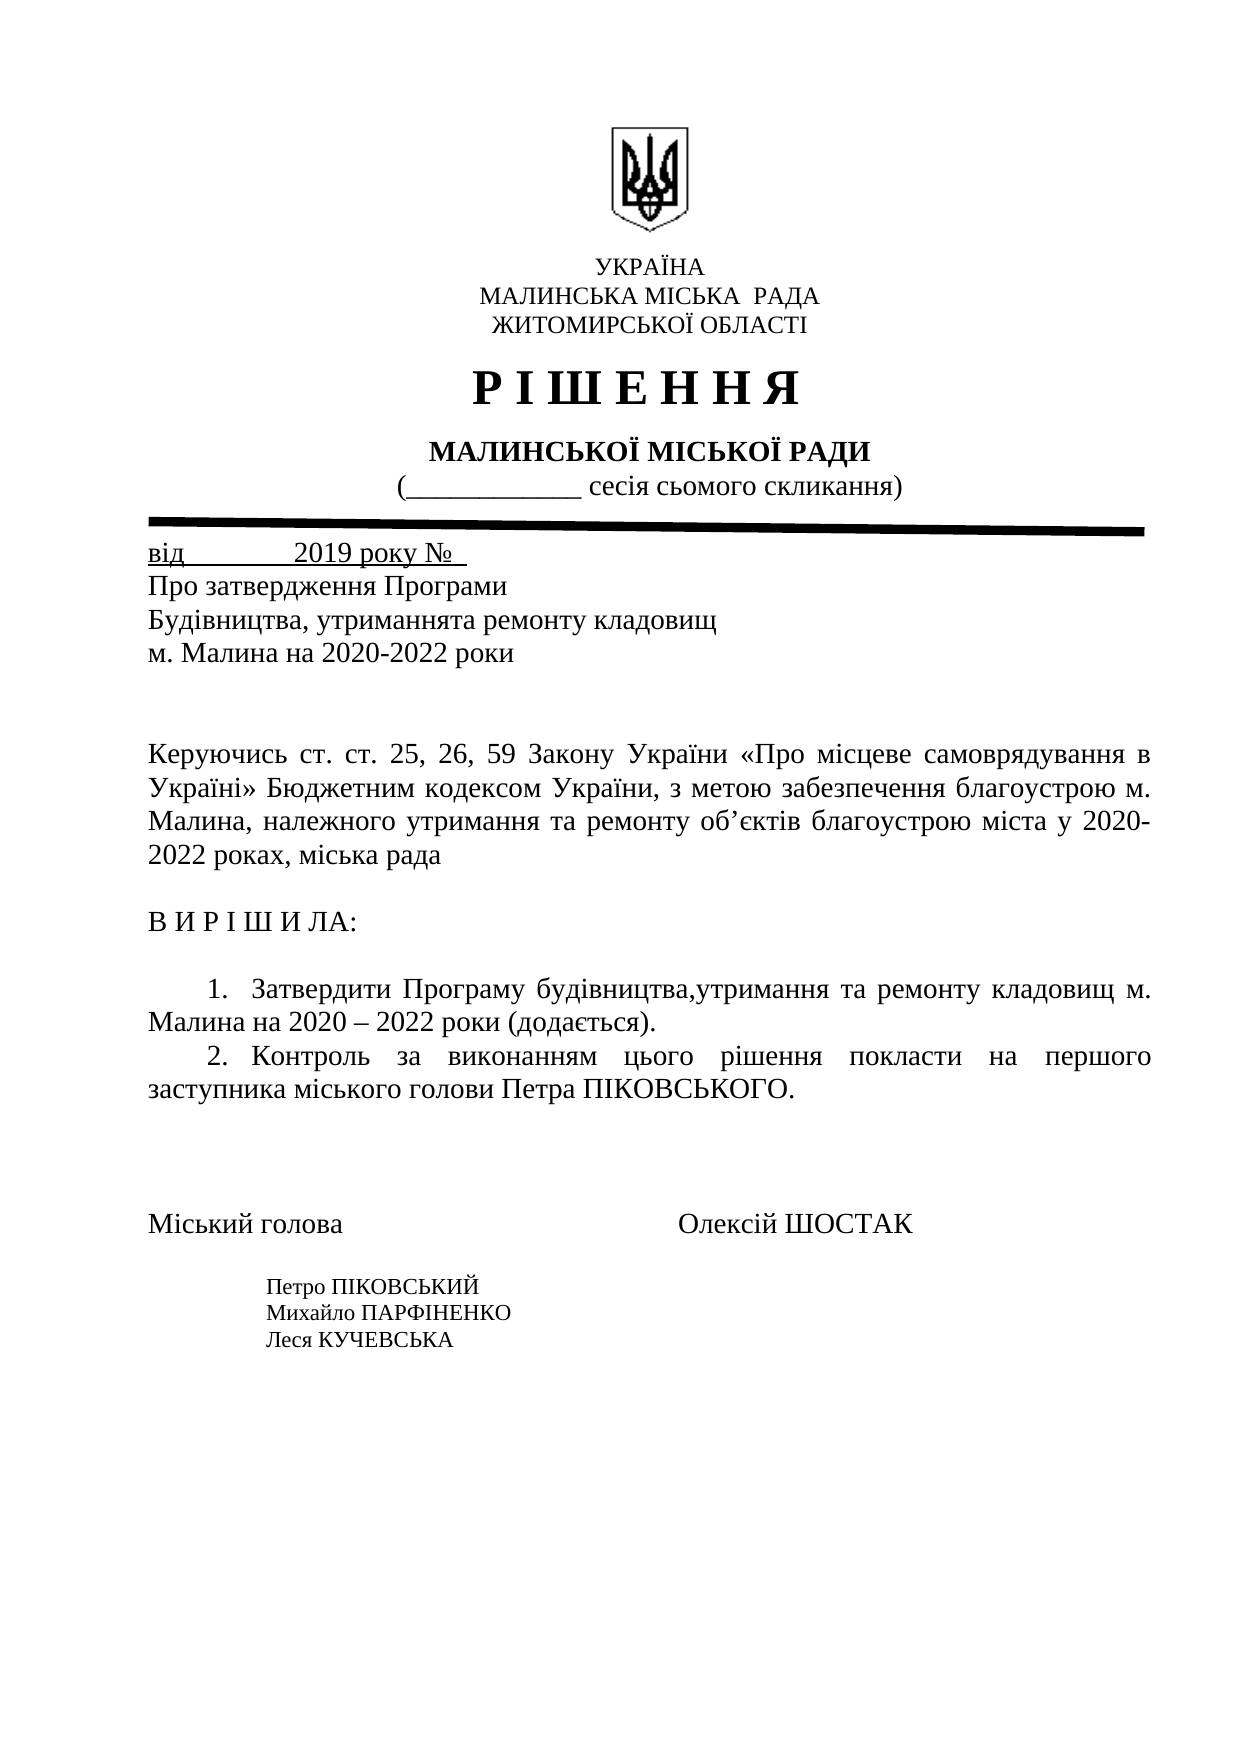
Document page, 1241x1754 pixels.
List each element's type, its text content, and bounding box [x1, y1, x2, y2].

text Керуючись ст. ст. 25, 26, 59 Закону України «Про місцеве самоврядування в Україні» Бюджетним кодексом України, з метою забезпечення благоустрою м. Малина, належного утримання та ремонту об’єктів благоустрою міста у 2020-2022 роках, міська рада [148, 736, 1152, 870]
text УКРАЇНА [148, 252, 1152, 281]
text (____________ сесія сьомого скликання) [148, 468, 1152, 501]
text Про затвердження Програми [148, 568, 1152, 602]
text Р І Ш Е Н Н я [148, 358, 1152, 415]
text м. Малина на 2020-2022 роки [148, 636, 1152, 669]
text Петро ПІКОВСЬКИЙ [148, 1273, 1152, 1299]
text В И Р І Ш И ЛА: [148, 904, 1152, 937]
picture [606, 126, 694, 234]
text Міський голова Олексій ШОСТАК [148, 1206, 1152, 1239]
text Будівництва, утриманнята ремонту кладовищ [148, 602, 1152, 636]
list Затвердити Програму будівництва,утримання та ремонту кладовищ м. Малина на 2020 – 2022 роки (додається). [148, 971, 1152, 1038]
text малинської МІСЬКОЇ ради [148, 434, 1152, 468]
list Контроль за виконанням цього рішення покласти на першого заступника міського голови Петра ПІКОВСЬКОГО. [148, 1038, 1152, 1105]
text ЖИТОМИРСЬКОЇ ОБЛАСТІ [148, 310, 1152, 338]
text Михайло ПАРФІНЕНКО [148, 1299, 1152, 1326]
text від 2019 року № [148, 535, 1152, 568]
text Леся КУЧЕВСЬКА [148, 1326, 1152, 1352]
text МАЛИНСЬКА МІСЬКА РАДА [148, 281, 1152, 310]
